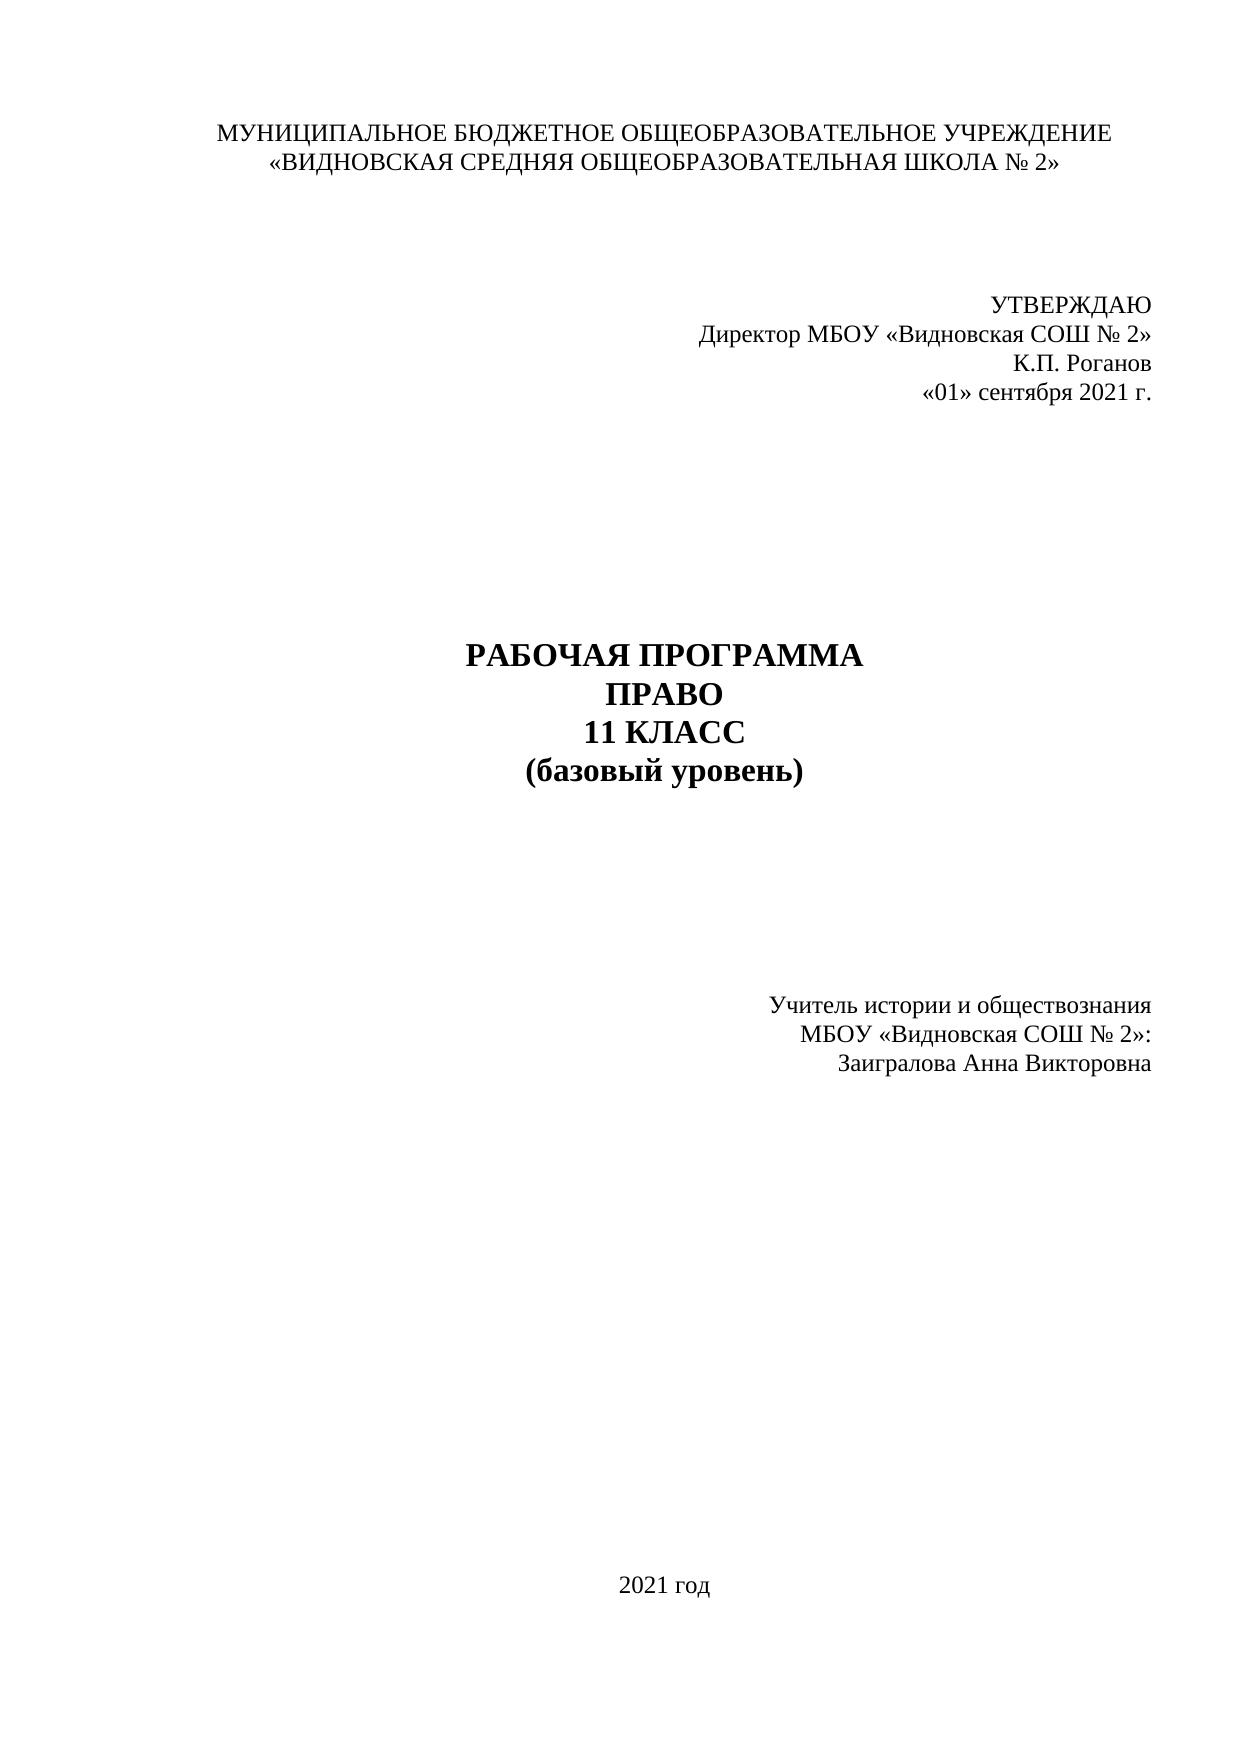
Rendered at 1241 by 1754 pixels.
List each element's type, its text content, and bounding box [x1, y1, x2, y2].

text МУНИЦИПАЛЬНОЕ БЮДЖЕТНОЕ ОБЩЕОБРАЗОВАТЕЛЬНОЕ УЧРЕЖДЕНИЕ [177, 118, 1152, 147]
text РАБОЧАЯ ПРОГРАММА [177, 636, 1152, 674]
text Директор МБОУ «Видновская СОШ № 2» [177, 319, 1152, 348]
text 11 КЛАСС [177, 712, 1152, 751]
text 2021 год [177, 1571, 1152, 1599]
text (базовый уровень) [177, 751, 1152, 789]
text «01» сентября 2021 г. [177, 377, 1152, 406]
text К.П. Роганов [177, 348, 1152, 377]
text «ВИДНОВСКАЯ СРЕДНЯЯ ОБЩЕОБРАЗОВАТЕЛЬНАЯ ШКОЛА № 2» [177, 147, 1152, 176]
text УТВЕРЖДАЮ [620, 291, 1152, 319]
text ПРАВО [177, 674, 1152, 712]
text Учитель истории и обществознания [177, 990, 1152, 1019]
text Заигралова Анна Викторовна [177, 1048, 1152, 1076]
text МБОУ «Видновская СОШ № 2»: [177, 1019, 1152, 1048]
